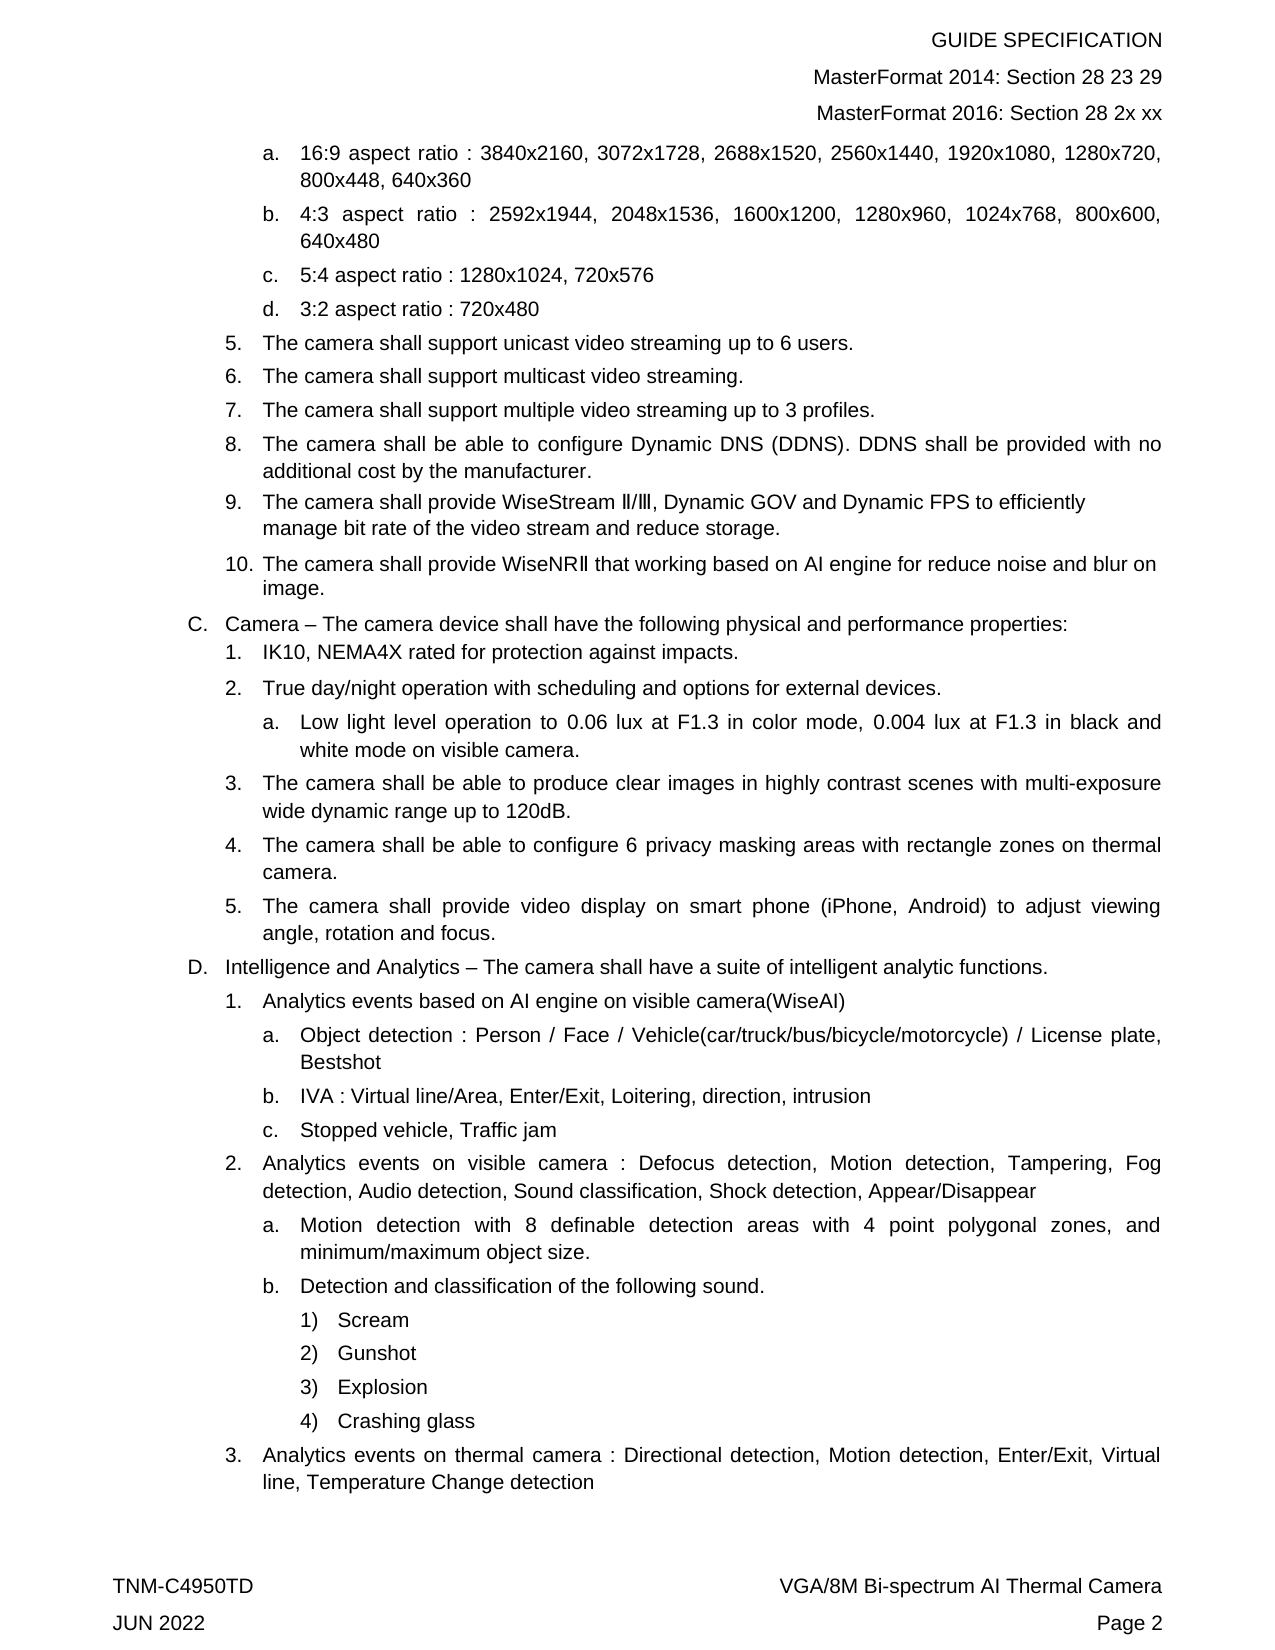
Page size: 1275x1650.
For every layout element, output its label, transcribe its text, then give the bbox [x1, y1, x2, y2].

list IVA : Virtual line/Area, Enter/Exit, Loitering, direction, intrusion [262, 1084, 1162, 1108]
list Analytics events on thermal camera : Directional detection, Motion detection, Enter/Exit, Virtual line, Temperature Change detection [225, 1442, 1162, 1494]
list Intelligence and Analytics – The camera shall have a suite of intelligent analytic functions. [187, 955, 1162, 979]
list Explosion [300, 1375, 1162, 1399]
list Low light level operation to 0.06 lux at F1.3 in color mode, 0.004 lux at F1.3 in black and white mode on visible camera. [262, 710, 1162, 761]
list Crashing glass [300, 1409, 1162, 1433]
list IK10, NEMA4X rated for protection against impacts. [225, 640, 1162, 664]
list 3:2 aspect ratio : 720x480 [262, 297, 1162, 321]
list Gunshot [300, 1341, 1162, 1365]
list The camera shall provide video display on smart phone (iPhone, Android) to adjust viewing angle, rotation and focus. [225, 894, 1162, 945]
list The camera shall support multicast video streaming. [225, 364, 1162, 388]
list The camera shall be able to configure Dynamic DNS (DDNS). DDNS shall be provided with no additional cost by the manufacturer. [225, 432, 1162, 483]
list 5:4 aspect ratio : 1280x1024, 720x576 [262, 263, 1162, 287]
list True day/night operation with scheduling and options for external devices. [225, 676, 1162, 700]
list Motion detection with 8 definable detection areas with 4 point polygonal zones, and minimum/maximum object size. [262, 1212, 1162, 1264]
list The camera shall support unicast video streaming up to 6 users. [225, 331, 1162, 354]
list The camera shall be able to configure 6 privacy masking areas with rectangle zones on thermal camera. [225, 832, 1162, 884]
list Camera – The camera device shall have the following physical and performance properties: [187, 612, 1162, 636]
list The camera shall be able to produce clear images in highly contrast scenes with multi-exposure wide dynamic range up to 120dB. [225, 771, 1162, 823]
list Stopped vehicle, Traffic jam [262, 1117, 1162, 1141]
list Analytics events on visible camera : Defocus detection, Motion detection, Tampering, Fog detection, Audio detection, Sound classification, Shock detection, Appear/Disappear [225, 1151, 1162, 1203]
list The camera shall provide WiseStream Ⅱ/Ⅲ, Dynamic GOV and Dynamic FPS to efficiently manage bit rate of the video stream and reduce storage. [225, 487, 1162, 539]
list Object detection : Person / Face / Vehicle(car/truck/bus/bicycle/motorcycle) / License plate, Bestshot [262, 1022, 1162, 1074]
list The camera shall support multiple video streaming up to 3 profiles. [225, 398, 1162, 422]
list Detection and classification of the following sound. [262, 1274, 1162, 1298]
list The camera shall provide WiseNRⅡ that working based on AI engine for reduce noise and blur on image. [225, 552, 1162, 600]
list 4:3 aspect ratio : 2592x1944, 2048x1536, 1600x1200, 1280x960, 1024x768, 800x600, 640x480 [262, 202, 1162, 253]
list 16:9 aspect ratio : 3840x2160, 3072x1728, 2688x1520, 2560x1440, 1920x1080, 1280x720, 800x448, 640x360 [262, 141, 1162, 192]
list Scream [300, 1307, 1162, 1331]
list Analytics events based on AI engine on visible camera(WiseAI) [225, 989, 1162, 1013]
